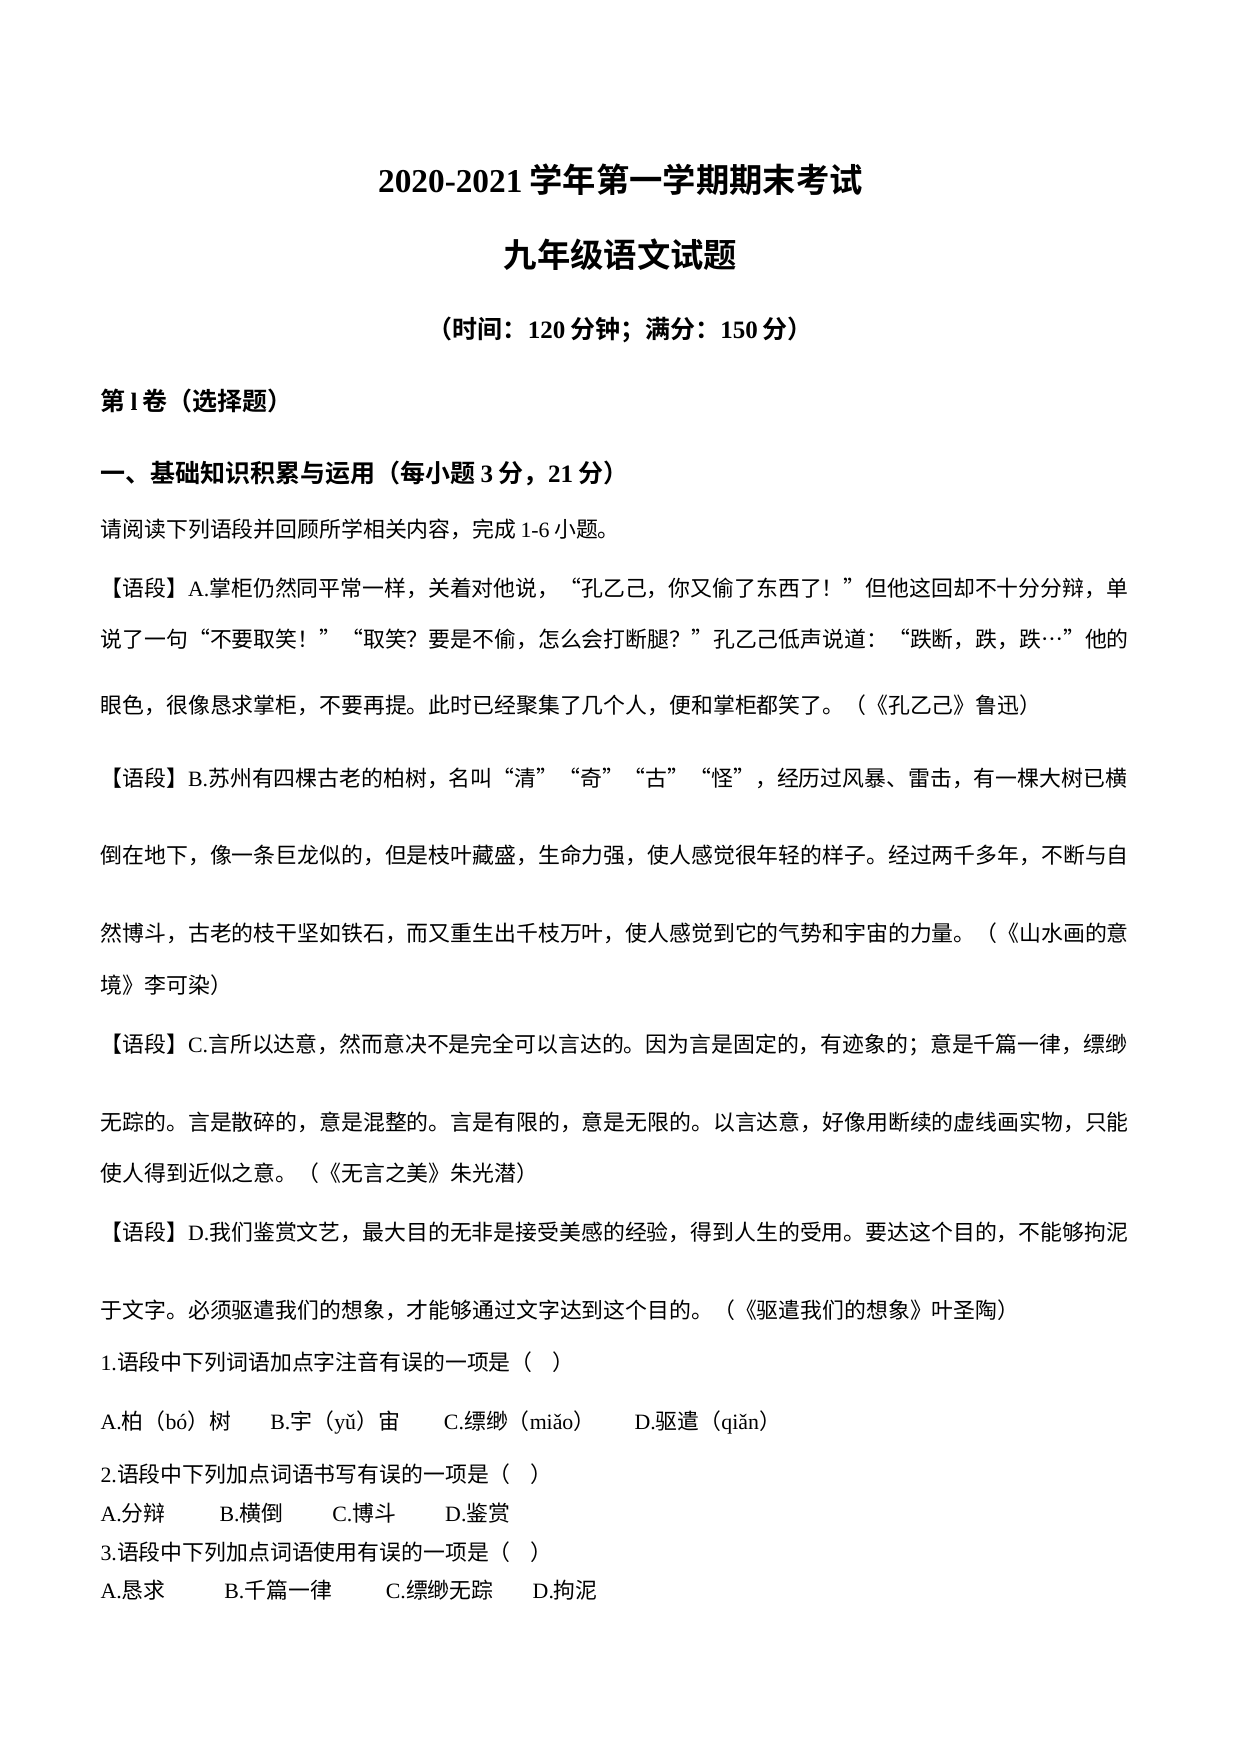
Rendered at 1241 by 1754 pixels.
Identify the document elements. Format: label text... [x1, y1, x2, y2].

text 【语段】B.苏州有四棵古老的柏树，名叫“清”“奇”“古”“怪”，经历过风暴、雷击，有一棵大树已横倒在地下，像一条巨龙似的，但是枝叶藏盛，生命力强，使人感觉很年轻的样子。经过两千多年，不断与自然博斗，古老的枝干坚如铁石，而又重生出千枝万叶，使人感觉到它的气势和宇宙的力量。（《山水画的意境》李可染） [100, 740, 1140, 1000]
text 1.语段中下列词语加点字注音有误的一项是（ ） [100, 1345, 1140, 1377]
text 第l卷（选择题） [100, 367, 1140, 432]
text A.恳求 B.千篇一律 C.缥缈无踪 D.拘泥 [100, 1573, 1140, 1605]
text 【语段】A.掌柜仍然同平常一样，关着对他说，“孔乙己，你又偷了东西了！”但他这回却不十分分辩，单说了一句“不要取笑！”“取笑？要是不偷，怎么会打断腿？”孔乙己低声说道：“跌断，跌，跌…”他的眼色，很像恳求掌柜，不要再提。此时已经聚集了几个人，便和掌柜都笑了。（《孔乙己》鲁迅） [100, 550, 1140, 732]
text A.分辩 B.横倒 C.博斗 D.鉴赏 [100, 1495, 1140, 1528]
text 【语段】C.言所以达意，然而意决不是完全可以言达的。因为言是固定的，有迹象的；意是千篇一律，缥缈无踪的。言是散碎的，意是混整的。言是有限的，意是无限的。以言达意，好像用断续的虚线画实物，只能使人得到近似之意。（《无言之美》朱光潜） [100, 1006, 1140, 1188]
text A.柏（bó）树 B.宇（yǔ）宙 C.缥缈（miǎo） D.驱遣（qiǎn） [100, 1384, 1140, 1449]
text 3.语段中下列加点词语使用有误的一项是（ ） [100, 1534, 1140, 1567]
text 2.语段中下列加点词语书写有误的一项是（ ） [100, 1457, 1140, 1489]
text 2020-2021学年第一学期期末考试 [100, 146, 1140, 211]
text （时间：120分钟；满分：150分） [100, 295, 1140, 360]
text 一、基础知识积累与运用（每小题3分，21分） [100, 439, 1140, 504]
text 请阅读下列语段并回顾所学相关内容，完成1-6小题。 [100, 511, 1140, 544]
text 【语段】D.我们鉴赏文艺，最大目的无非是接受美感的经验，得到人生的受用。要达这个目的，不能够拘泥于文字。必须驱遣我们的想象，才能够通过文字达到这个目的。（《驱遣我们的想象》叶圣陶） [100, 1194, 1140, 1337]
text 九年级语文试题 [100, 220, 1140, 285]
